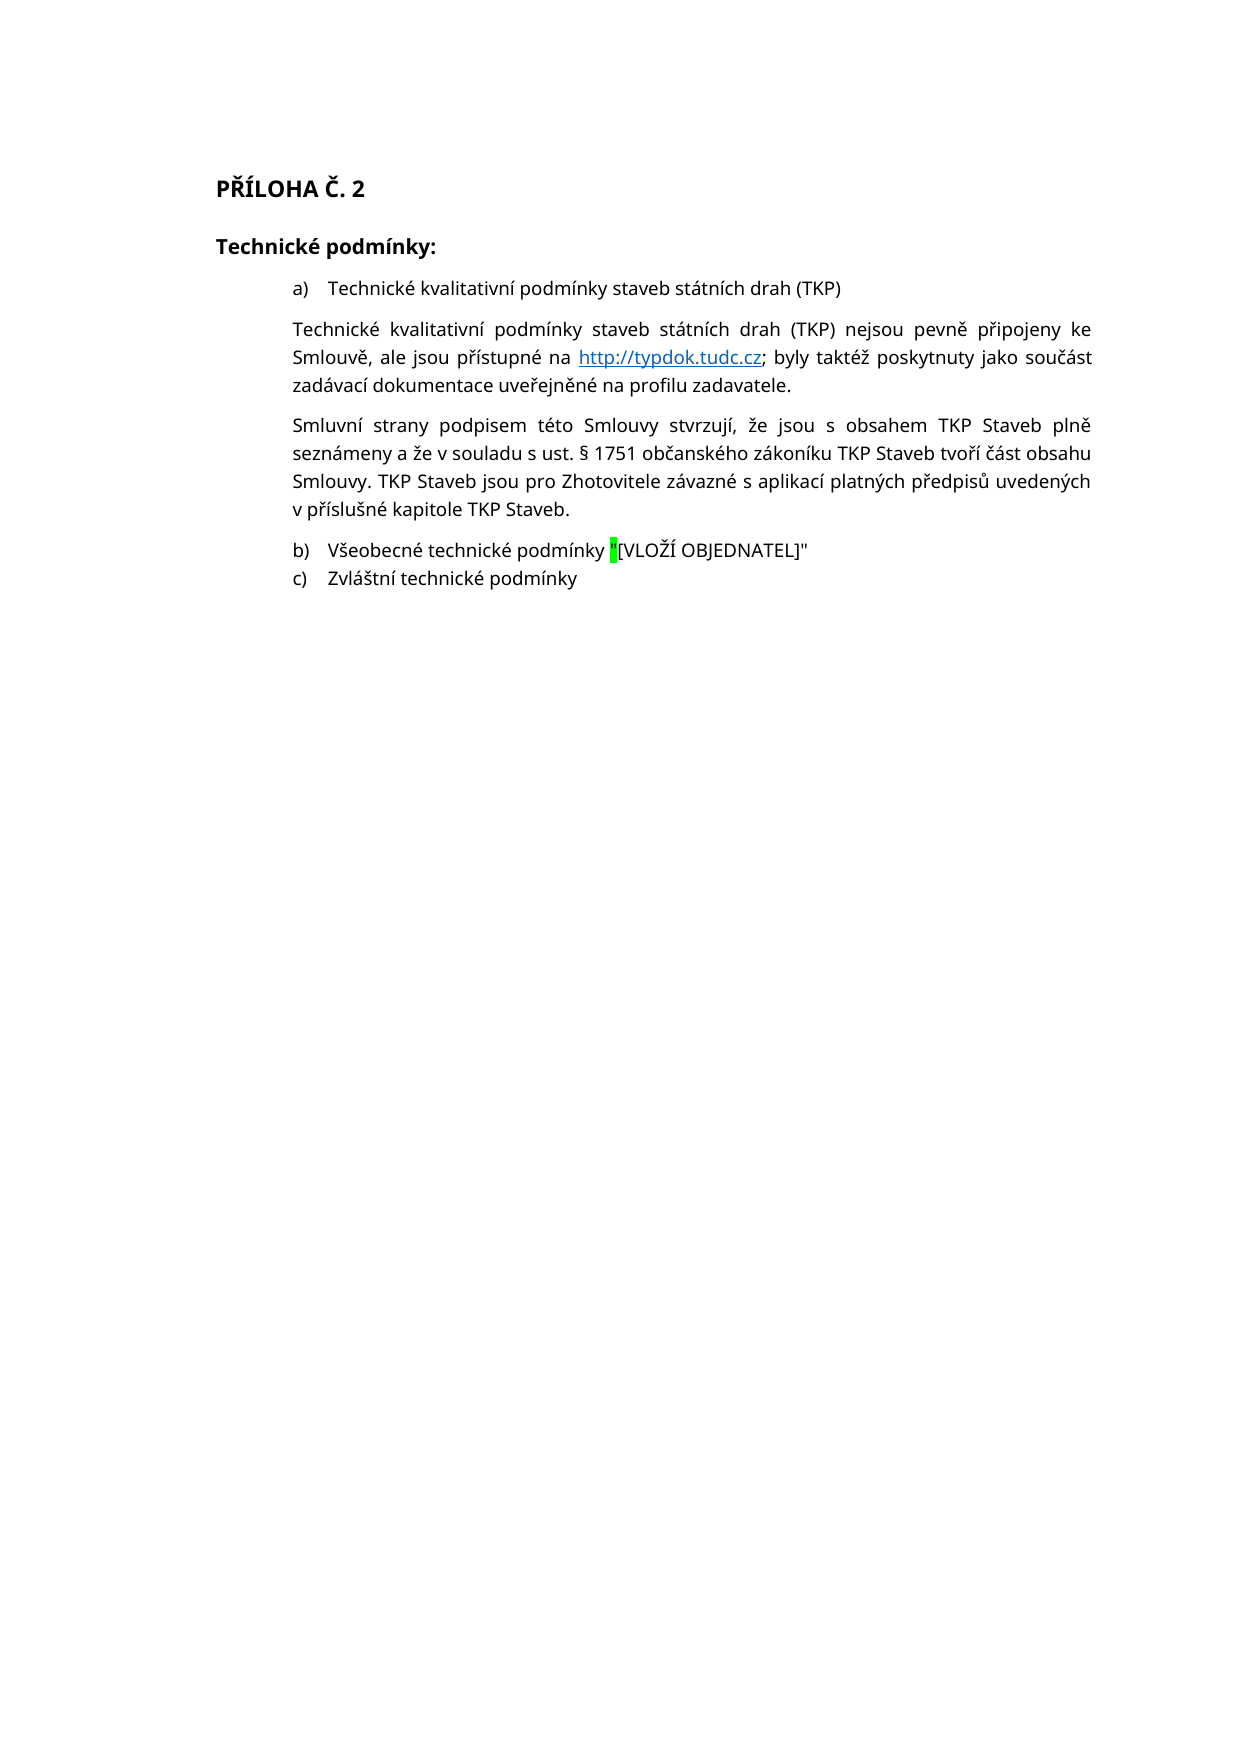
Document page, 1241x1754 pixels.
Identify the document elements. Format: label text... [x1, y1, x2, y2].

text Všeobecné technické podmínky [617, 537, 1093, 563]
text Technické podmínky: [216, 232, 1093, 260]
text Technické kvalitativní podmínky staveb státních drah (TKP) nejsou pevně připojeny ke Smlouvě, ale jsou přístupné na http://typdok.tudc.cz; byly taktéž poskytnuty jako součást zadávací dokumentace uveřejněné na profilu zadavatele. [292, 316, 1093, 398]
list Technické kvalitativní podmínky staveb státních drah (TKP) [292, 276, 1093, 301]
text Smluvní strany podpisem této Smlouvy stvrzují, že jsou s obsahem TKP Staveb plně seznámeny a že v souladu s ust. § 1751 občanského zákoníku TKP Staveb tvoří část obsahu Smlouvy. TKP Staveb jsou pro Zhotovitele závazné s aplikací platných předpisů uvedených v příslušné kapitole TKP Staveb. [292, 413, 1093, 522]
text Zvláštní technické podmínky [292, 565, 1093, 591]
text Příloha č. 2 [216, 172, 1093, 204]
text Všeobecné technické podmínky [292, 537, 610, 563]
